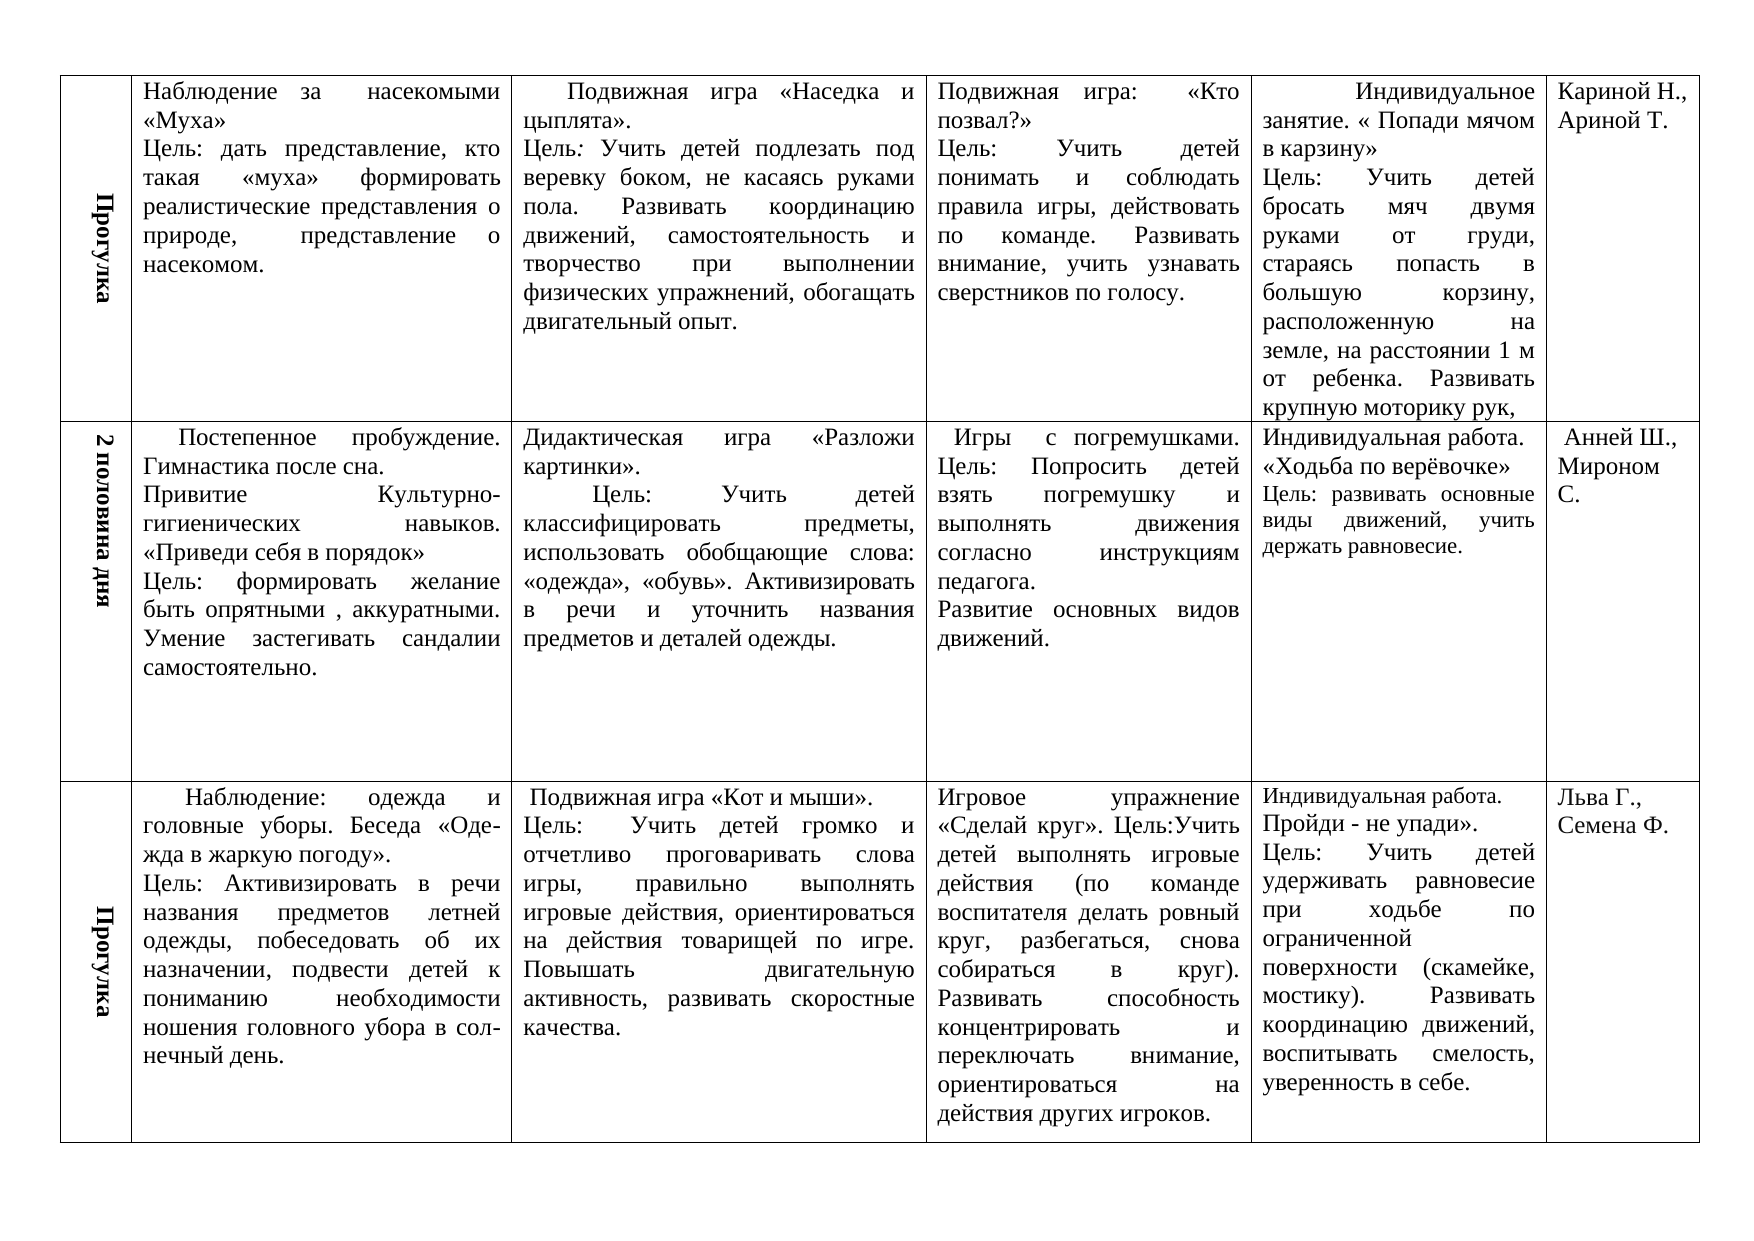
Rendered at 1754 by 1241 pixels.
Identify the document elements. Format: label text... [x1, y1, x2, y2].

table_cell Наблюдение: одежда и головные уборы. Беседа «Одежда в жаркую погоду». Цель: Активизировать в речи названия предметов летней одежды, побеседовать об их назначении, подвести детей к пониманию необходимости ношения головного убора в солнечный день. [132, 782, 511, 1142]
table_cell Индивидуальная работа. «Ходьба по верёвочке» Цель: развивать основные виды движений, учить держать равновесие. [1252, 422, 1546, 781]
table_cell Анней Ш., Мироном С. [1547, 422, 1699, 781]
table_cell Прогулка [61, 782, 131, 1142]
table_cell Игры с погремушками. Цель: Попросить детей взять погремушку и выполнять движения согласно инструкциям педагога. Развитие основных видов движений. [927, 422, 1251, 781]
table_cell Кариной Н., Ариной Т. [1547, 76, 1699, 421]
table_cell 2 половина дня [61, 422, 131, 781]
table_cell Подвижная игра «Наседка и цыплята». Цель: Учить детей подлезать под веревку боком, не касаясь руками пола. Развивать координацию движений, самостоятельность и творчество при выполнении физических упражнений, обогащать двигательный опыт. [512, 76, 926, 421]
table_cell Индивидуальная работа. Пройди - не упади». Цель: Учить детей удерживать равновесие при ходьбе по ограниченной поверхности (скамейке, мостику). Развивать координацию движений, воспитывать смелость, уверенность в себе. [1252, 782, 1546, 1142]
table_cell Дидактическая игра «Разложи картинки». Цель: Учить детей классифицировать предметы, использовать обобщающие слова: «одежда», «обувь». Активизировать в речи и уточнить названия предметов и деталей одежды. [512, 422, 926, 781]
table_cell Постепенное пробуждение. Гимнастика после сна. Привитие Культурно-гигиенических навыков. «Приведи себя в порядок» Цель: формировать желание быть опрятными , аккуратными. Умение застегивать сандалии самостоятельно. [132, 422, 511, 781]
table_cell Индивидуальное занятие. « Попади мячом в карзину» Цель: Учить детей бросать мяч двумя руками от груди, стараясь попасть в большую корзину, расположенную на земле, на расстоянии 1 м от ребенка. Развивать крупную моторику рук, [1252, 76, 1546, 421]
table_cell Подвижная игра: «Кто позвал?» Цель: Учить детей понимать и соблюдать правила игры, действовать по команде. Развивать внимание, учить узнавать сверстников по голосу. [927, 76, 1251, 421]
table_cell Наблюдение за насекомыми «Муха» Цель: дать представление, кто такая «муха» формировать реалистические представления о природе, представление о насекомом. [132, 76, 511, 421]
table_cell Прогулка [61, 76, 131, 421]
table_cell Игровое упражнение «Сделай круг». Цель:Учить детей выполнять игровые действия (по команде воспитателя делать ровный круг, разбегаться, снова собираться в круг). Развивать способность концентрировать и переключать внимание, ориентироваться на действия других игроков. [927, 782, 1251, 1142]
table_cell Подвижная игра «Кот и мыши». Цель: Учить детей громко и отчетливо проговаривать слова игры, правильно выполнять игровые действия, ориентироваться на действия товарищей по игре. Повышать двигательную активность, развивать скоростные качества. [512, 782, 926, 1142]
table_cell Льва Г., Семена Ф. [1547, 782, 1699, 1142]
